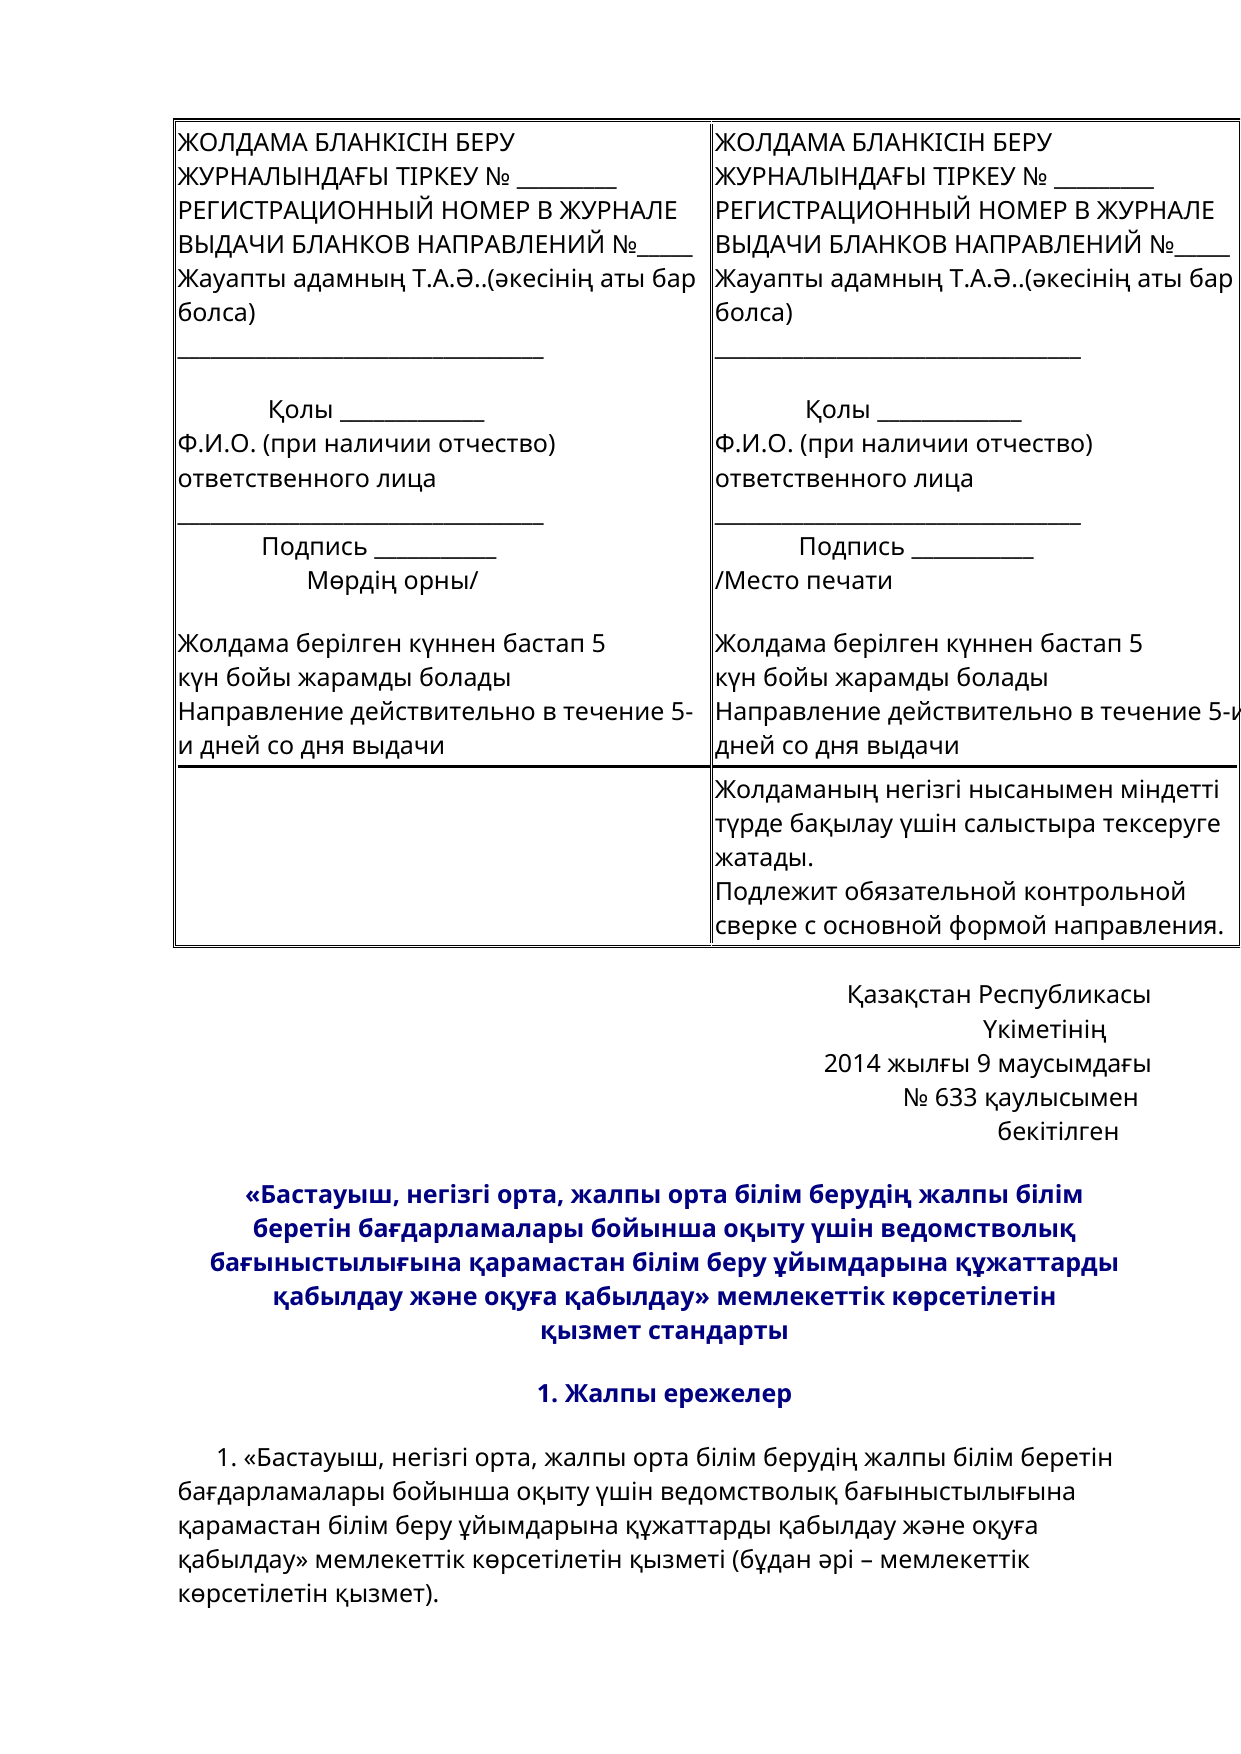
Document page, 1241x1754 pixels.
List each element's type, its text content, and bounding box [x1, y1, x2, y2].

table_cell [176, 765, 711, 945]
table_cell ЖОЛДАМА БЛАНКІСІН БЕРУ ЖУРНАЛЫНДАҒЫ ТІРКЕУ № _________ РЕГИСТРАЦИОННЫЙ НОМЕР В ЖУРНАЛЕ ВЫДАЧИ БЛАНКОВ НАПРАВЛЕНИЙ №_____ Жауапты адамның Т.А.Ә..(әкесінің аты бар болса) _________________________________ Қолы _____________ Ф.И.О. (при наличии отчество) ответственного лица _________________________________ Подпись ___________ Мөрдің орны/ Жолдама берілген күннен бастап 5 күн бойы жарамды болады Направление действительно в течение 5-и дней со дня выдачи [176, 122, 711, 765]
table_cell Жолдаманың негізгі нысанымен міндетті түрде бақылау үшін салыстыра тексеруге жатады. Подлежит обязательной контрольной сверке с основной формой направления. [711, 765, 1239, 945]
text 1. Жалпы ережелер [177, 1376, 1152, 1410]
table_cell ЖОЛДАМА БЛАНКІСІН БЕРУ ЖУРНАЛЫНДАҒЫ ТІРКЕУ № _________ РЕГИСТРАЦИОННЫЙ НОМЕР В ЖУРНАЛЕ ВЫДАЧИ БЛАНКОВ НАПРАВЛЕНИЙ №_____ Жауапты адамның Т.А.Ә..(әкесінің аты бар болса) _________________________________ Қолы _____________ Ф.И.О. (при наличии отчество) ответственного лица _________________________________ Подпись ___________ /Место печати Жолдама берілген күннен бастап 5 күн бойы жарамды болады Направление действительно в течение 5-и дней со дня выдачи [711, 122, 1239, 765]
text «Бастауыш, негізгі орта, жалпы орта білім берудің жалпы білім беретін бағдарламалары бойынша оқыту үшін ведомстволық бағыныстылығына қарамастан білім беру ұйымдарына құжаттарды қабылдау және оқуға қабылдау» мемлекеттік көрсетілетін қызмет стандарты [177, 1177, 1152, 1347]
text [177, 1439, 1152, 1610]
text Қазақстан Республикасы Үкіметінің 2014 жылғы 9 маусымдағы № 633 қаулысымен бекітілген [177, 977, 1152, 1147]
